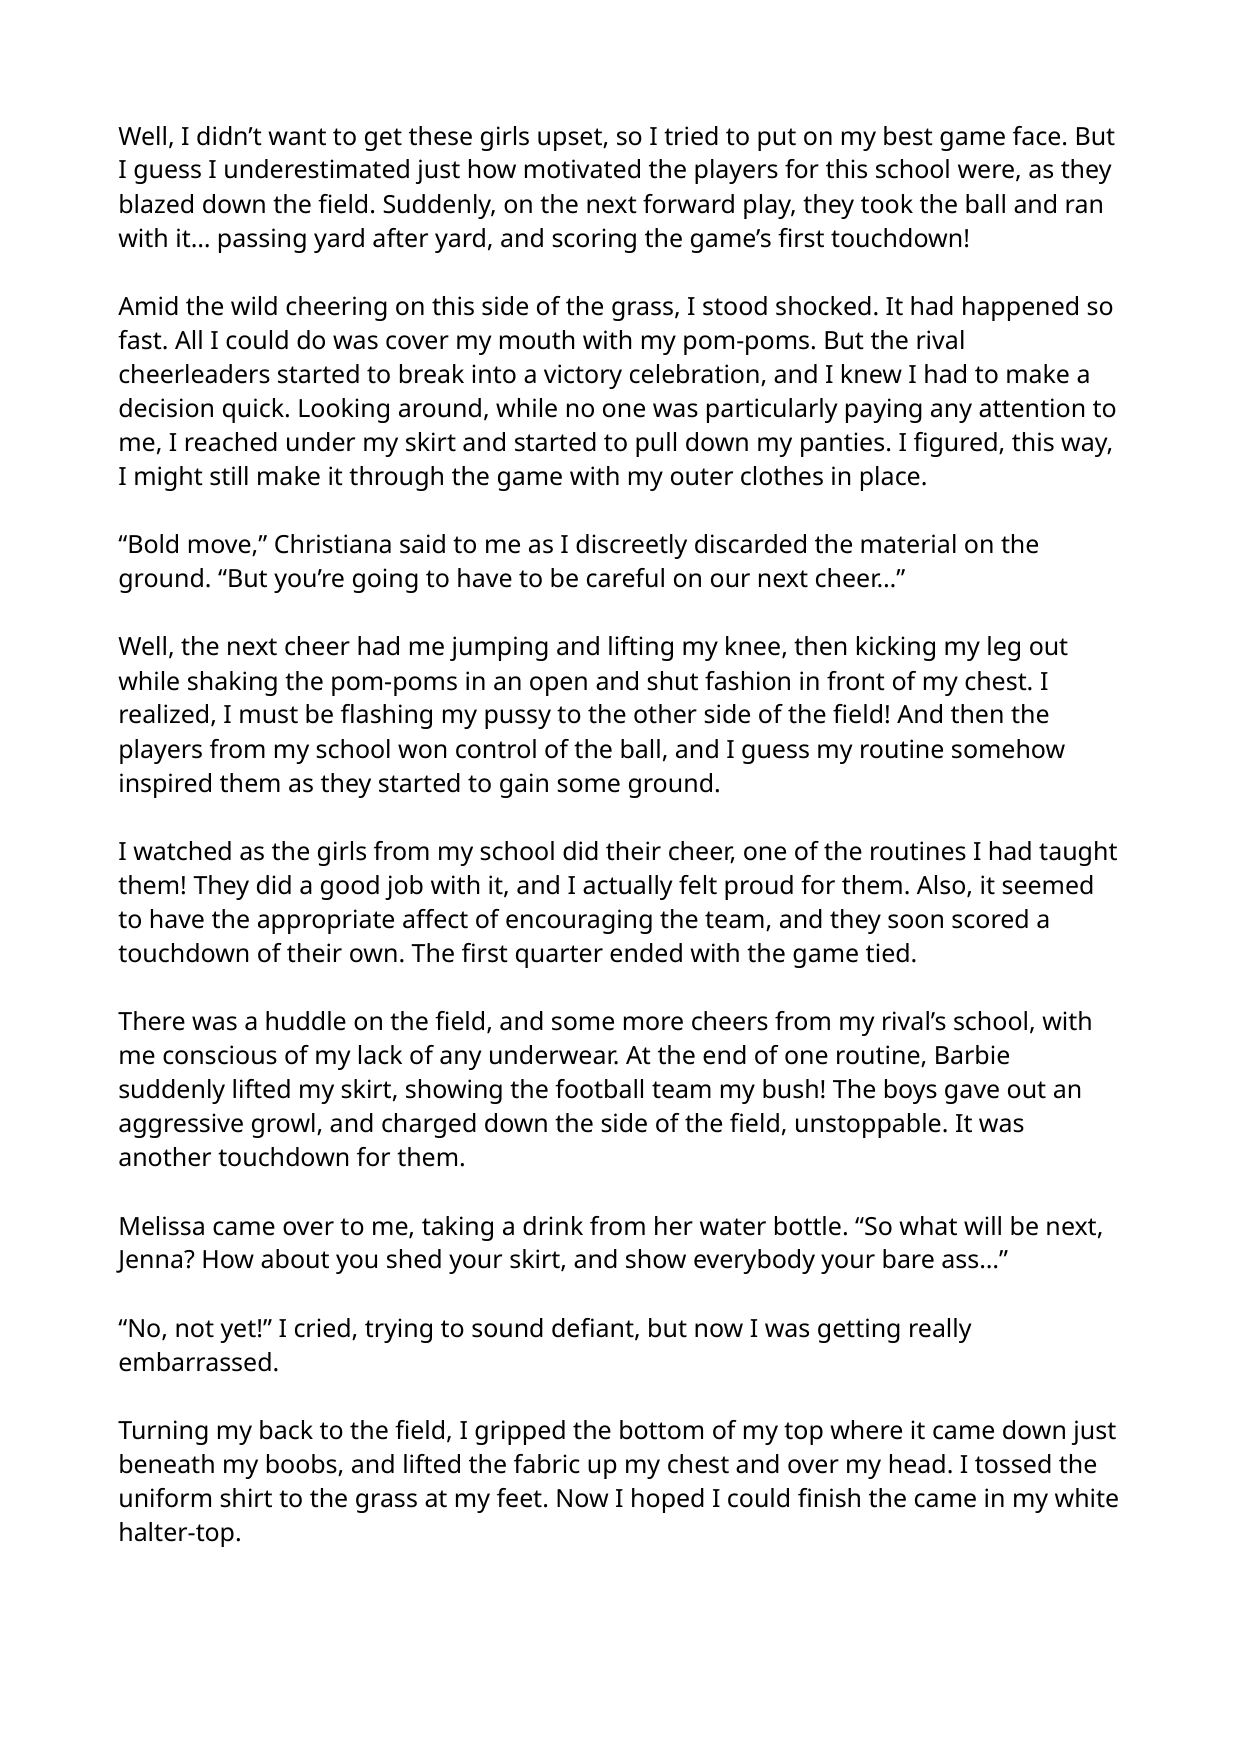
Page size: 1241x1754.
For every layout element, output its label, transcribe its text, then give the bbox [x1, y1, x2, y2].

text There was a huddle on the field, and some more cheers from my rival’s school, with me conscious of my lack of any underwear. At the end of one routine, Barbie suddenly lifted my skirt, showing the football team my bush! The boys gave out an aggressive growl, and charged down the side of the field, unstoppable. It was another touchdown for them. [118, 1004, 1122, 1174]
text I watched as the girls from my school did their cheer, one of the routines I had taught them! They did a good job with it, and I actually felt proud for them. Also, it seemed to have the appropriate affect of encouraging the team, and they soon scored a touchdown of their own. The first quarter ended with the game tied. [118, 833, 1122, 970]
text Well, the next cheer had me jumping and lifting my knee, then kicking my leg out while shaking the pom-poms in an open and shut fashion in front of my chest. I realized, I must be flashing my pussy to the other side of the field! And then the players from my school won control of the ball, and I guess my routine somehow inspired them as they started to gain some ground. [118, 629, 1122, 799]
text Well, I didn’t want to get these girls upset, so I tried to put on my best game face. But I guess I underestimated just how motivated the players for this school were, as they blazed down the field. Suddenly, on the next forward play, they took the ball and ran with it… passing yard after yard, and scoring the game’s first touchdown! [118, 118, 1122, 254]
text Amid the wild cheering on this side of the grass, I stood shocked. It had happened so fast. All I could do was cover my mouth with my pom-poms. But the rival cheerleaders started to break into a victory celebration, and I knew I had to make a decision quick. Looking around, while no one was particularly paying any attention to me, I reached under my skirt and started to pull down my panties. I figured, this way, I might still make it through the game with my outer clothes in place. [118, 288, 1122, 493]
text Turning my back to the field, I gripped the bottom of my top where it came down just beneath my boobs, and lifted the fabric up my chest and over my head. I tossed the uniform shirt to the grass at my feet. Now I hoped I could finish the came in my white halter-top. [118, 1412, 1122, 1549]
text Melissa came over to me, taking a drink from her water bottle. “So what will be next, Jenna? How about you shed your skirt, and show everybody your bare ass…” [118, 1208, 1122, 1276]
text “Bold move,” Christiana said to me as I discreetly discarded the material on the ground. “But you’re going to have to be careful on our next cheer…” [118, 527, 1122, 595]
text “No, not yet!” I cried, trying to sound defiant, but now I was getting really embarrassed. [118, 1310, 1122, 1378]
